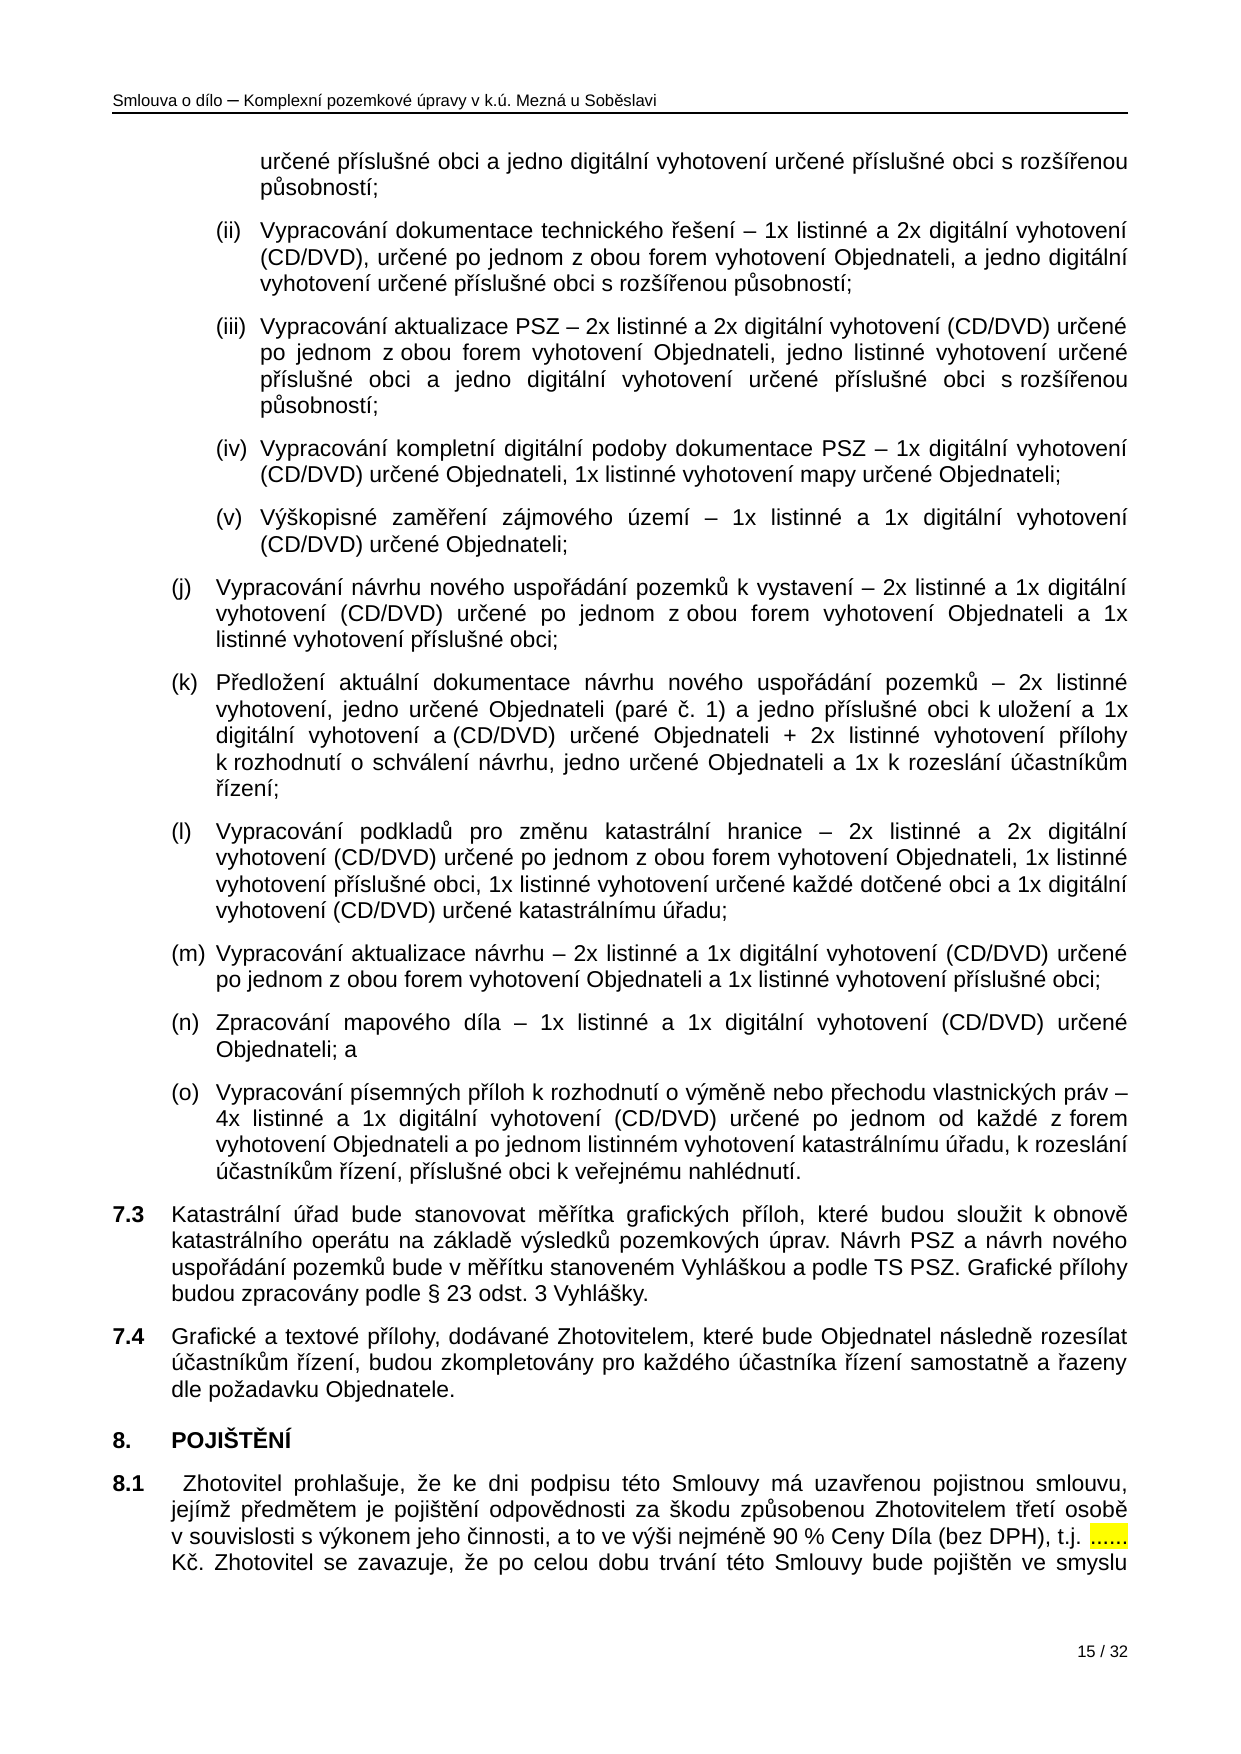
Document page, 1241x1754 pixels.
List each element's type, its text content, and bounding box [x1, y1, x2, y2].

list Vypracování podkladů pro změnu katastrální hranice – 2x listinné a 2x digitální vyhotovení (CD/DVD) určené po jednom z obou forem vyhotovení Objednateli, 1x listinné vyhotovení příslušné obci, 1x listinné vyhotovení určené každé dotčené obci a 1x digitální vyhotovení (CD/DVD) určené katastrálnímu úřadu; [171, 818, 1128, 923]
list Vypracování písemných příloh k rozhodnutí o výměně nebo přechodu vlastnických práv – 4x listinné a 1x digitální vyhotovení (CD/DVD) určené po jednom od každé z forem vyhotovení Objednateli a po jednom listinném vyhotovení katastrálnímu úřadu, k rozeslání účastníkům řízení, příslušné obci k veřejnému nahlédnutí. [171, 1079, 1128, 1184]
list Předložení aktuální dokumentace návrhu nového uspořádání pozemků – 2x listinné vyhotovení, jedno určené Objednateli (paré č. 1) a jedno příslušné obci k uložení a 1x digitální vyhotovení a (CD/DVD) určené Objednateli + 2x listinné vyhotovení přílohy k rozhodnutí o schválení návrhu, jedno určené Objednateli a 1x k rozeslání účastníkům řízení; [171, 669, 1128, 801]
list Vypracování aktualizace návrhu – 2x listinné a 1x digitální vyhotovení (CD/DVD) určené po jednom z obou forem vyhotovení Objednateli a 1x listinné vyhotovení příslušné obci; [171, 940, 1128, 993]
list Vypracování návrhu nového uspořádání pozemků k vystavení – 2x listinné a 1x digitální vyhotovení (CD/DVD) určené po jednom z obou forem vyhotovení Objednateli a 1x listinné vyhotovení příslušné obci; [171, 574, 1128, 653]
list Zpracování mapového díla – 1x listinné a 1x digitální vyhotovení (CD/DVD) určené Objednateli; a [171, 1009, 1128, 1062]
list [216, 148, 1128, 200]
text Katastrální úřad bude stanovovat měřítka grafických příloh, které budou sloužit k obnově katastrálního operátu na základě výsledků pozemkových úprav. Návrh PSZ a návrh nového uspořádání pozemků bude v měřítku stanoveném Vyhláškou a podle TS PSZ. Grafické přílohy budou zpracovány podle § 23 odst. 3 Vyhlášky. [112, 1201, 1128, 1306]
list Vypracování dokumentace technického řešení – 1x listinné a 2x digitální vyhotovení (CD/DVD), určené po jednom z obou forem vyhotovení Objednateli, a jedno digitální vyhotovení určené příslušné obci s rozšířenou působností; [216, 217, 1128, 296]
text Grafické a textové přílohy, dodávané Zhotovitelem, které bude Objednatel následně rozesílat účastníkům řízení, budou zkompletovány pro každého účastníka řízení samostatně a řazeny dle požadavku Objednatele. [112, 1323, 1128, 1402]
list Výškopisné zaměření zájmového území – 1x listinné a 1x digitální vyhotovení (CD/DVD) určené Objednateli; [216, 504, 1128, 557]
text Pojištění [112, 1427, 1128, 1453]
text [112, 1470, 1128, 1575]
list Vypracování aktualizace PSZ – 2x listinné a 2x digitální vyhotovení (CD/DVD) určené po jednom z obou forem vyhotovení Objednateli, jedno listinné vyhotovení určené příslušné obci a jedno digitální vyhotovení určené příslušné obci s rozšířenou působností; [216, 313, 1128, 418]
list Vypracování kompletní digitální podoby dokumentace PSZ – 1x digitální vyhotovení (CD/DVD) určené Objednateli, 1x listinné vyhotovení mapy určené Objednateli; [216, 435, 1128, 488]
